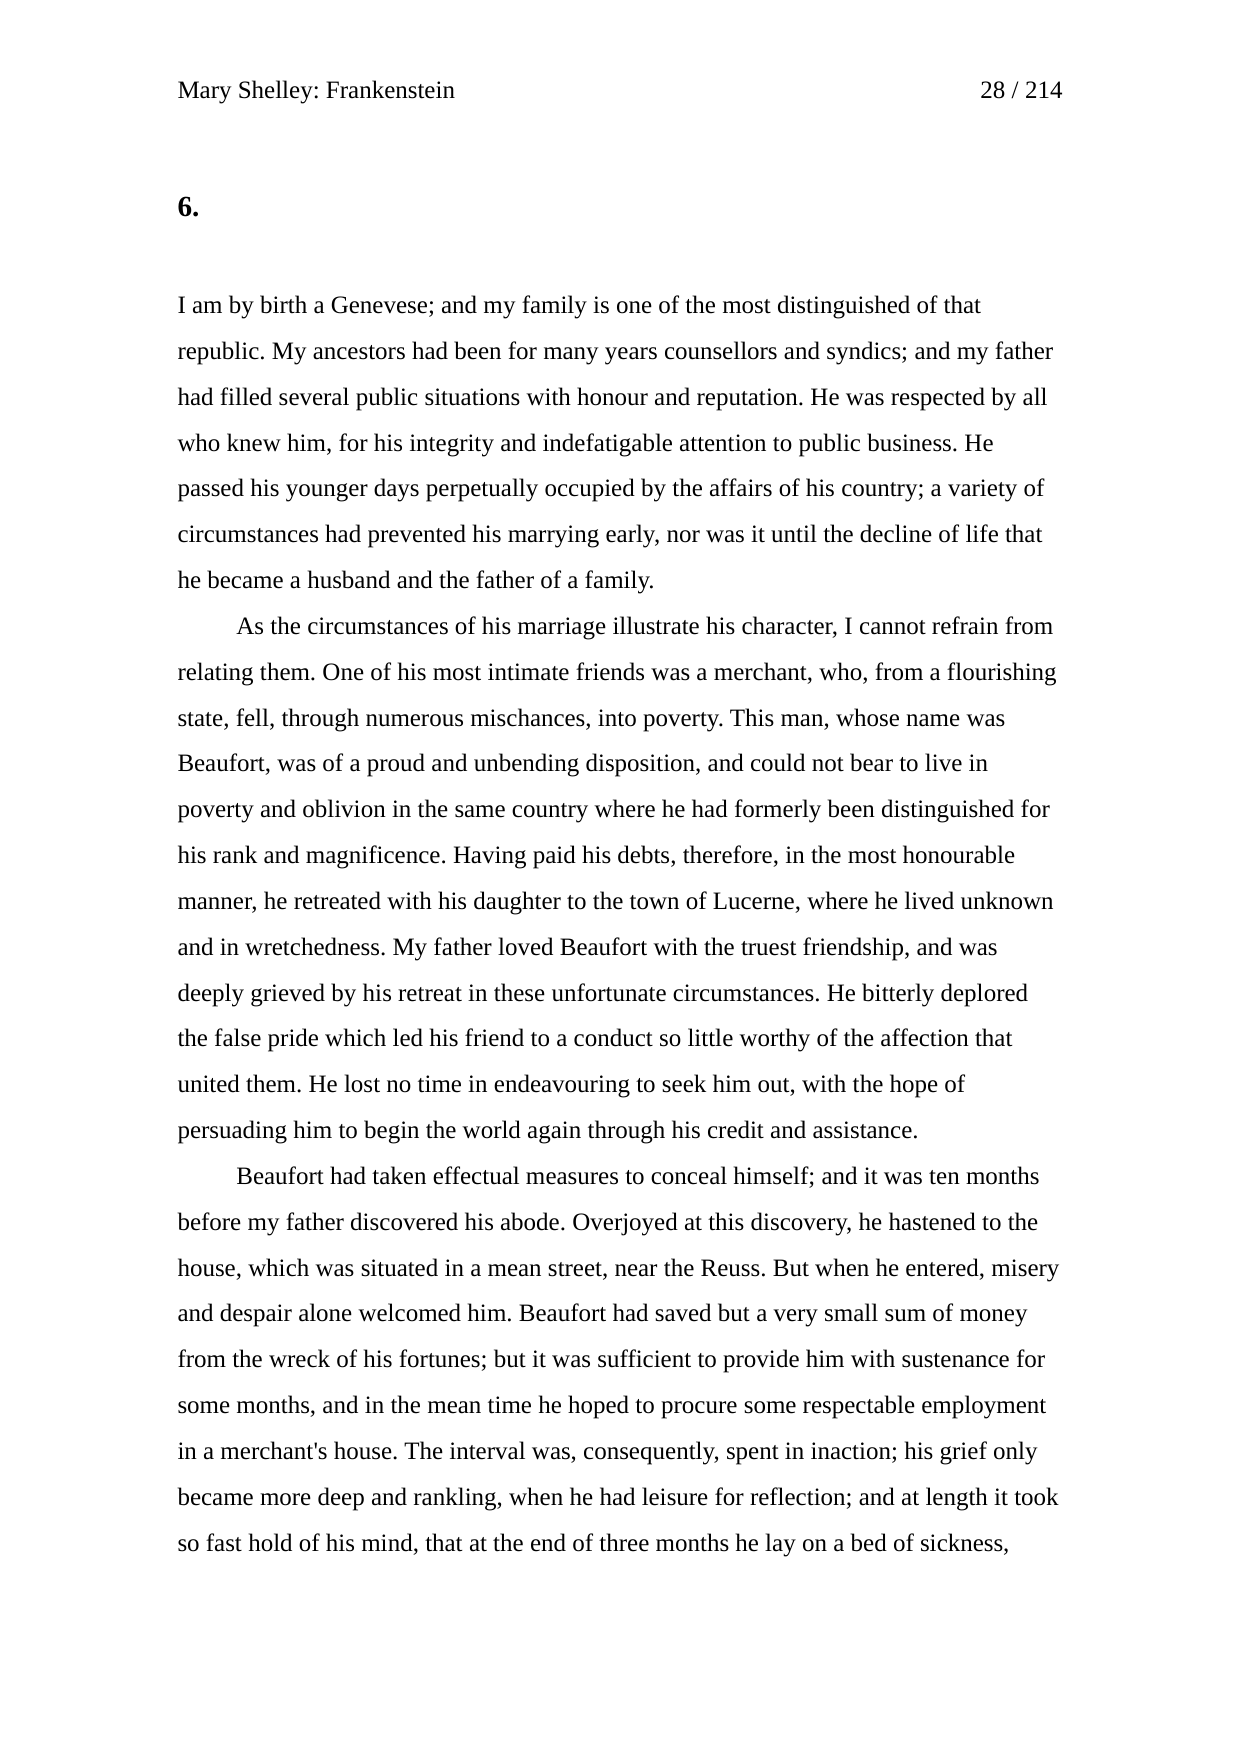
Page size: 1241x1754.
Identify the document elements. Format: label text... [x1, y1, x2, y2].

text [177, 1144, 1063, 1556]
text I am by birth a Genevese; and my family is one of the most distinguished of that republic. My ancestors had been for many years counsellors and syndics; and my father had filled several public situations with honour and reputation. He was respected by all who knew him, for his integrity and indefatigable attention to public business. He passed his younger days perpetually occupied by the affairs of his country; a variety of circumstances had prevented his marrying early, nor was it until the decline of life that he became a husband and the father of a family. [177, 273, 1063, 594]
text 6. [177, 177, 1063, 223]
text As the circumstances of his marriage illustrate his character, I cannot refrain from relating them. One of his most intimate friends was a merchant, who, from a flourishing state, fell, through numerous mischances, into poverty. This man, whose name was Beaufort, was of a proud and unbending disposition, and could not bear to live in poverty and oblivion in the same country where he had formerly been distinguished for his rank and magnificence. Having paid his debts, therefore, in the most honourable manner, he retreated with his daughter to the town of Lucerne, where he lived unknown and in wretchedness. My father loved Beaufort with the truest friendship, and was deeply grieved by his retreat in these unfortunate circumstances. He bitterly deplored the false pride which led his friend to a conduct so little worthy of the affection that united them. He lost no time in endeavouring to seek him out, with the hope of persuading him to begin the world again through his credit and assistance. [177, 594, 1063, 1144]
